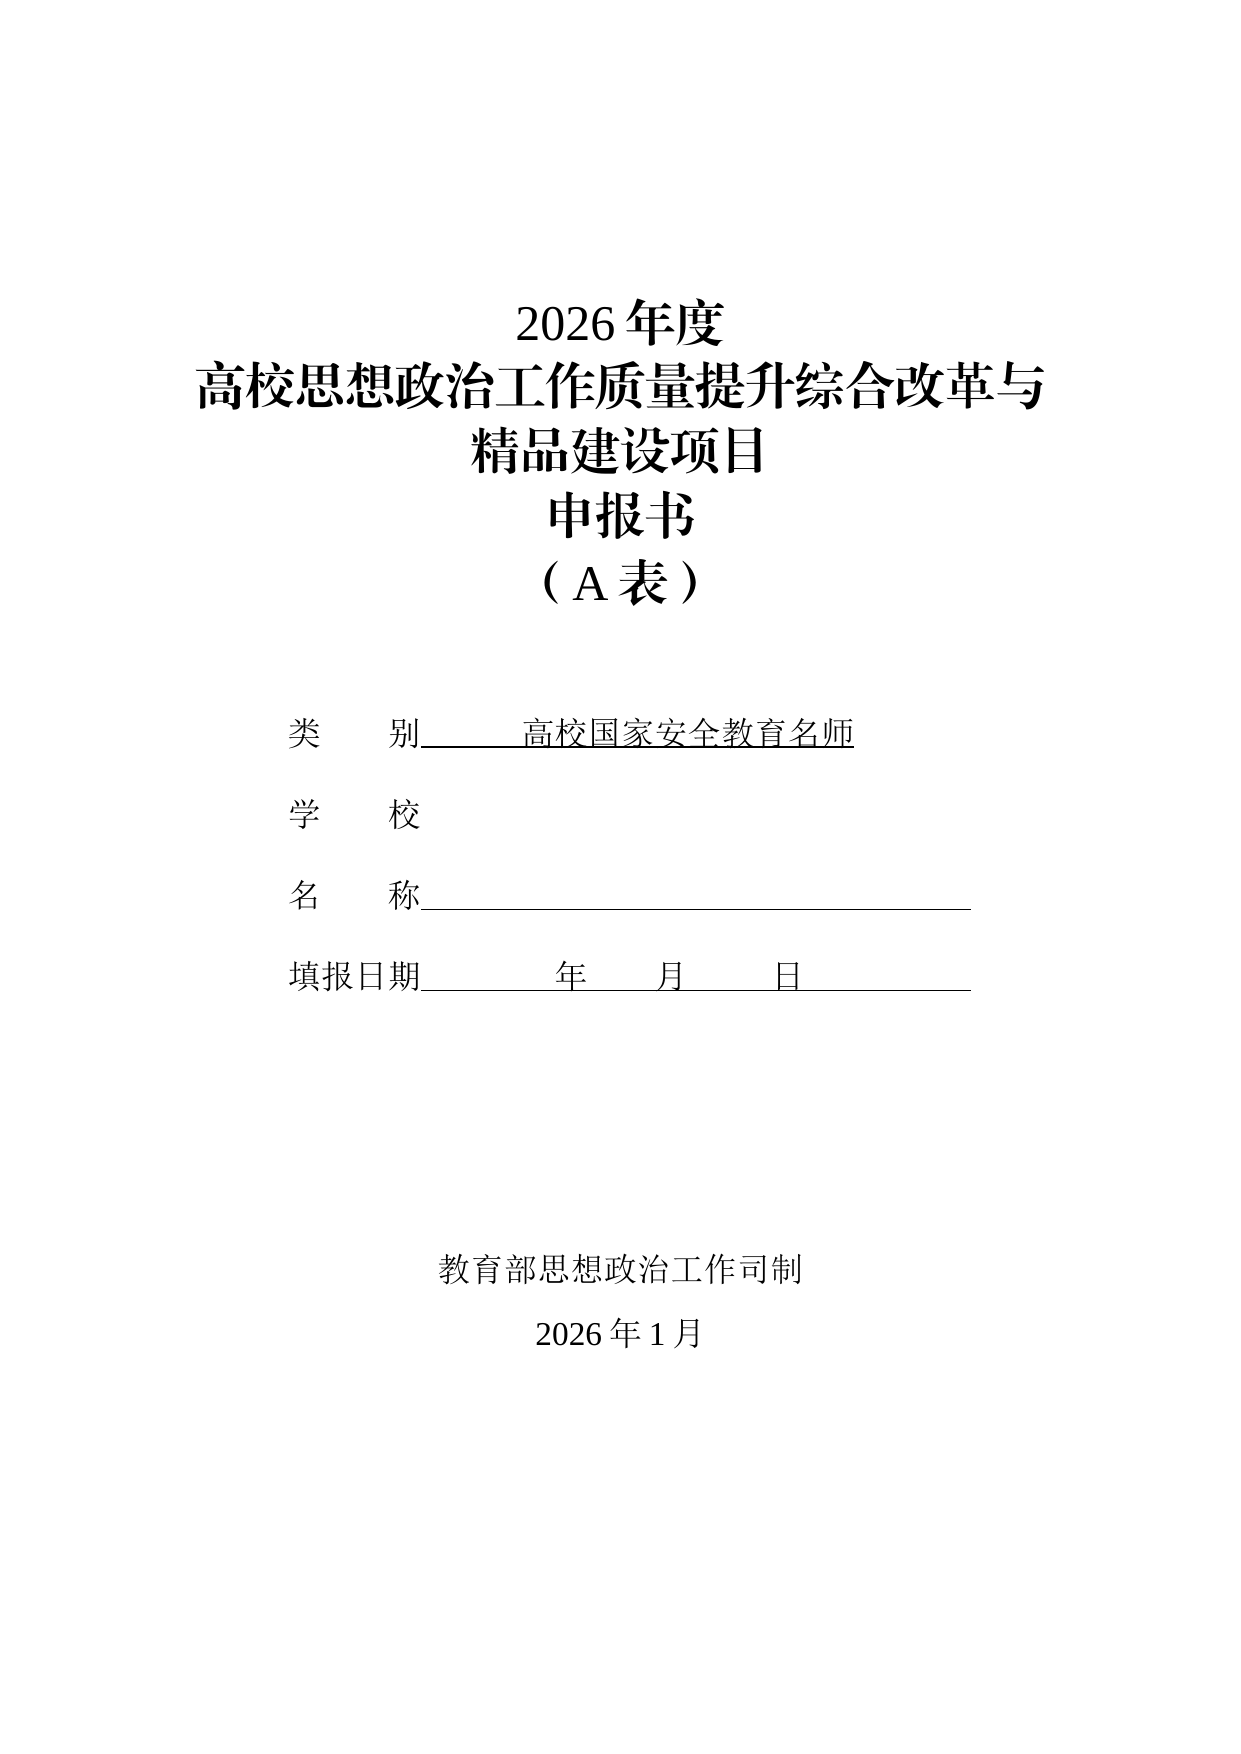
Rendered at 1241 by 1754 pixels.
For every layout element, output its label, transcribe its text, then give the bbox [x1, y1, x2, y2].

text 高校思想政治工作质量提升综合改革与精品建设项目 [187, 357, 1053, 487]
text 学 校 [187, 779, 1053, 844]
text 2026年1月 [187, 1299, 1053, 1364]
text 申报书 [187, 487, 1053, 552]
text 教育部思想政治工作司制 [187, 1234, 1053, 1299]
text 2026年度 [187, 292, 1053, 357]
text 填报日期 年 月 日 [187, 942, 1053, 1007]
text 名 称 [187, 861, 1053, 926]
text （A表） [187, 552, 1053, 617]
text 类 别 高校国家安全教育名师 [187, 698, 1053, 763]
